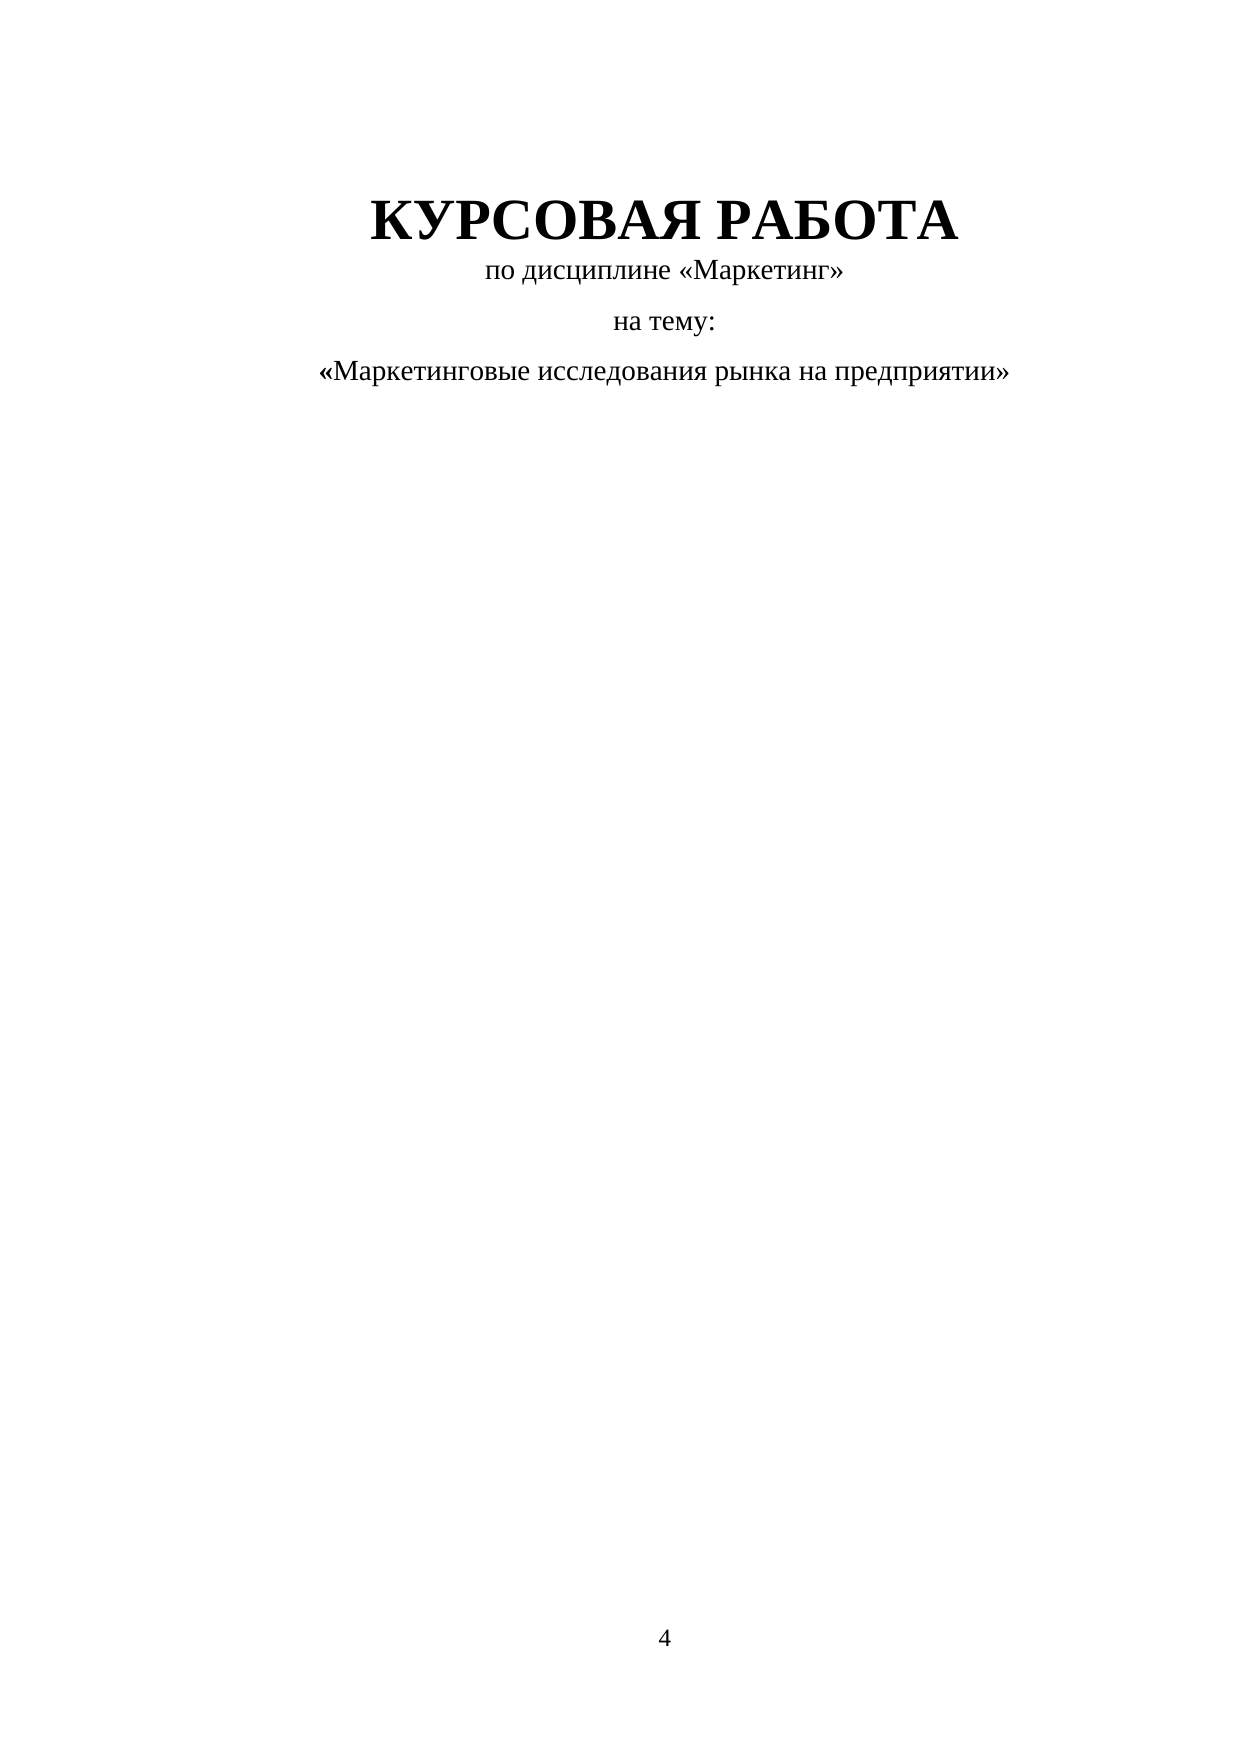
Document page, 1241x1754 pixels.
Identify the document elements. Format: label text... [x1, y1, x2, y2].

text по дисциплине «Маркетинг» [177, 252, 1152, 286]
text «Маркетинговые исследования рынка на предприятии» [177, 353, 1152, 386]
text на тему: [177, 303, 1152, 336]
text КУРСОВАЯ РАБОТА [177, 185, 1152, 252]
